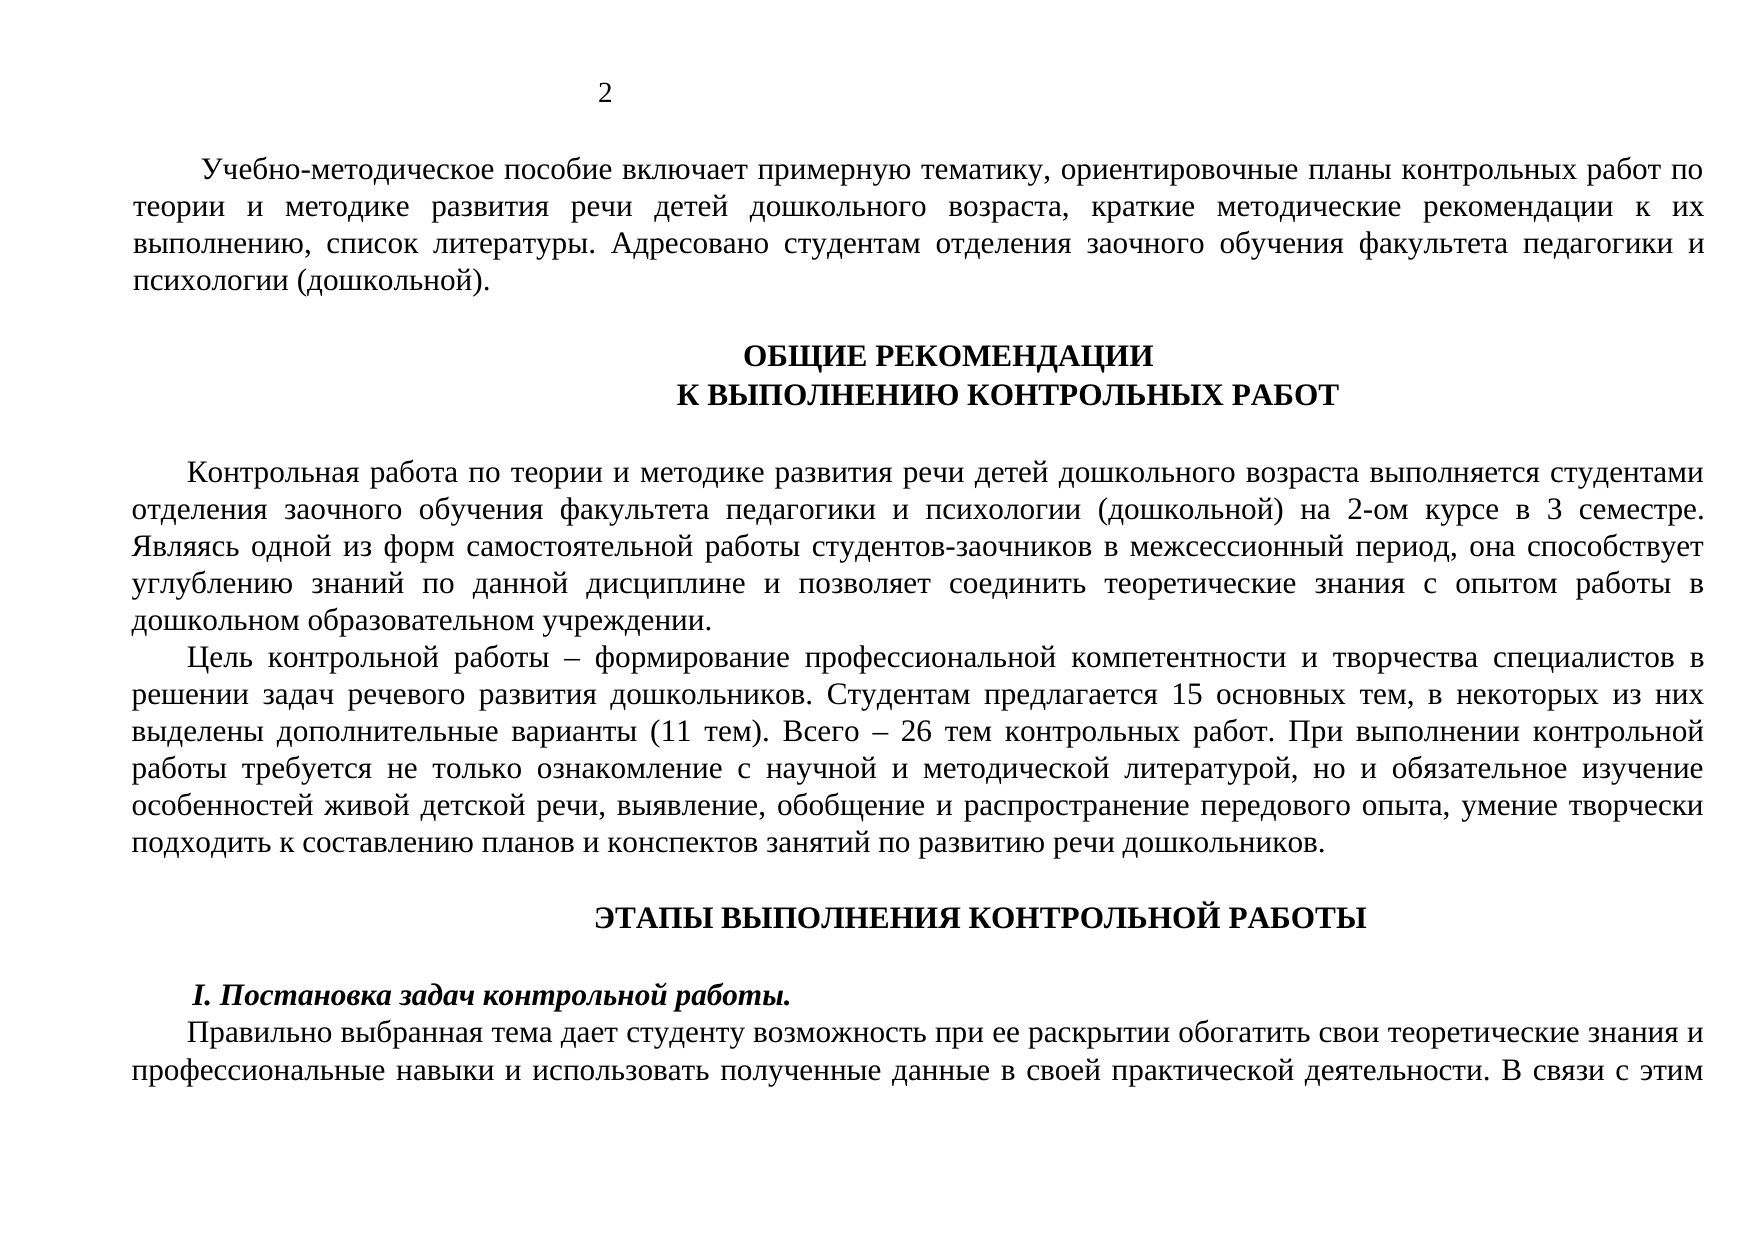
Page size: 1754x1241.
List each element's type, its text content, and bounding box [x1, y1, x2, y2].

text I. Постановка задач контрольной работы. [192, 977, 1713, 1013]
text Учебно-методическое пособие включает примерную тематику, ориентировочные планы контрольных работ по теории и методике развития речи детей дошкольного возраста, краткие методические рекомендации к их выполнению, список литературы. Адресовано студентам отделения заочного обучения факультета педагогики и психологии (дошкольной). [133, 150, 1706, 297]
text Цель контрольной работы – формирование профессиональной компетентности и творчества специалистов в решении задач речевого развития дошкольников. Студентам предлагается 15 основных тем, в некоторых из них выделены дополнительные варианты (11 тем). Всего – 26 тем контрольных работ. При выполнении контрольной работы требуется не только ознакомление с научной и методической литературой, но и обязательное изучение особенностей живой детской речи, выявление, обобщение и распространение передового опыта, умение творчески подходить к составлению планов и конспектов занятий по развитию речи дошкольников. [131, 638, 1706, 859]
text ЭТАПЫ ВЫПОЛНЕНИЯ КОНТРОЛЬНОЙ РАБОТЫ [248, 899, 1713, 935]
subtitle ОБЩИЕ РЕКОМЕНДАЦИИ [184, 337, 1713, 373]
text Контрольная работа по теории и методике развития речи детей дошкольного возраста выполняется студентами отделения заочного обучения факультета педагогики и психологии (дошкольной) на 2-ом курсе в 3 семестре. Являясь одной из форм самостоятельной работы студентов-заочников в межсессионный период, она способствует углублению знаний по данной дисциплине и позволяет соединить теоретические знания с опытом работы в дошкольном образовательном учреждении. [131, 453, 1706, 637]
text К ВЫПОЛНЕНИЮ КОНТРОЛЬНЫХ РАБОТ [303, 376, 1713, 412]
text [131, 1014, 1706, 1087]
